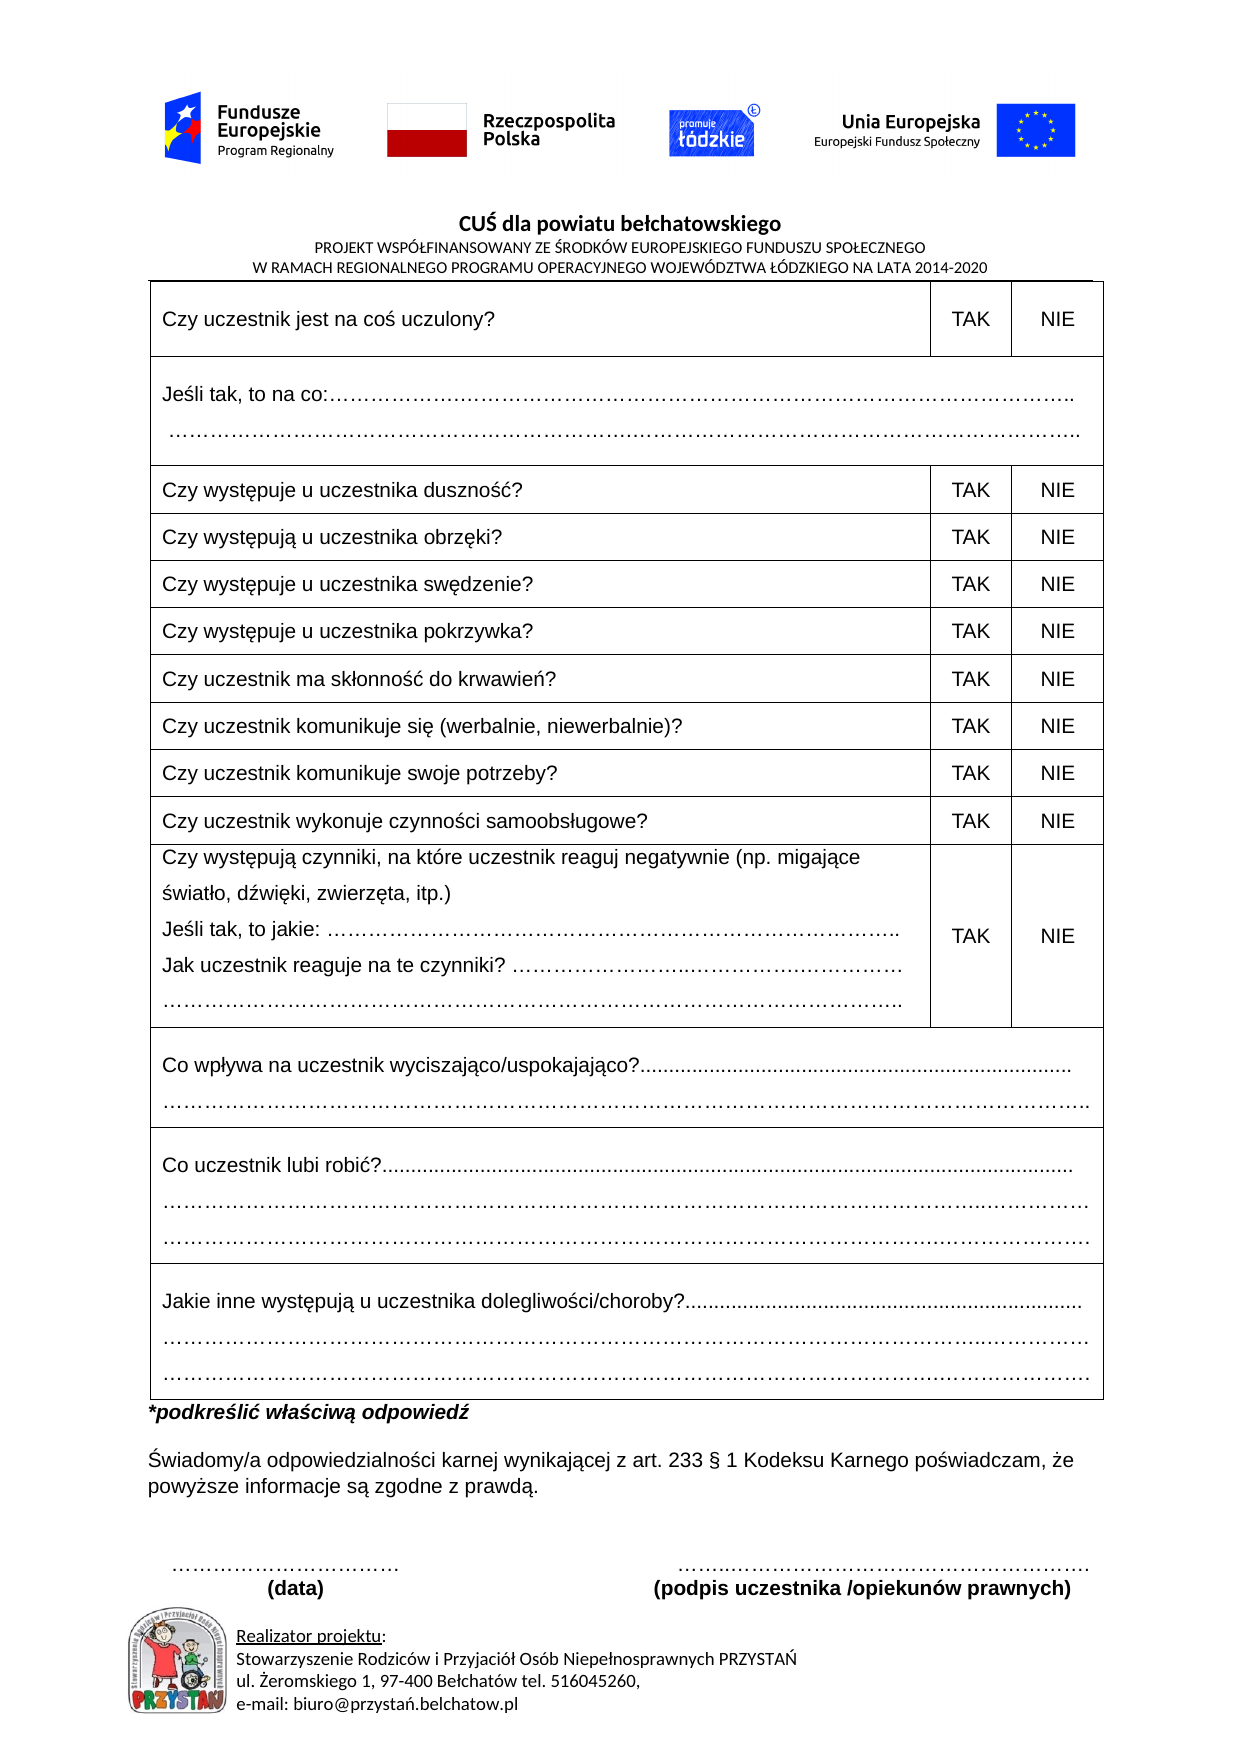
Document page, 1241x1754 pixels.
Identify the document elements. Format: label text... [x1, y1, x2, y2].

table_cell TAK [931, 514, 1011, 560]
table_cell TAK [931, 561, 1011, 607]
table_cell Czy uczestnik ma skłonność do krwawień? [151, 655, 930, 702]
table_cell NIE [1012, 797, 1103, 843]
table_cell TAK [931, 466, 1011, 512]
table_cell Czy uczestnik wykonuje czynności samoobsługowe? [151, 797, 930, 843]
table_cell Czy występują czynniki, na które uczestnik reaguj negatywnie (np. migające światło, dźwięki, zwierzęta, itp.) Jeśli tak, to jakie: ……………………………………………………………………….. Jak uczestnik reaguje na te czynniki? ……………………..…………….…………… …………………………………………………………………………………………….. [151, 845, 930, 1027]
table_header NIE [1012, 282, 1103, 356]
text (data) (podpis uczestnika /opiekunów prawnych) [148, 1575, 1093, 1599]
table_cell NIE [1012, 466, 1103, 512]
table_cell Jakie inne występują u uczestnika dolegliwości/choroby?..................................................................... ………………………………………………………………………………………………………..…………… ………………………………………………………………………………………………….…………………. [151, 1264, 1103, 1399]
text …………………………… ……..……………………………………………. [148, 1551, 1093, 1575]
table_cell Co uczestnik lubi robić?........................................................................................................................ ………………………………………………………………………………………………………..…………… ………………………………………………………………………………………………….…………………. [151, 1128, 1103, 1263]
picture [147, 73, 1093, 182]
table_cell Czy występuje u uczestnika swędzenie? [151, 561, 930, 607]
table_cell NIE [1012, 514, 1103, 560]
table_cell Czy występuje u uczestnika pokrzywka? [151, 608, 930, 654]
table_cell NIE [1012, 608, 1103, 654]
table_cell Czy uczestnik komunikuje swoje potrzeby? [151, 750, 930, 796]
table_cell NIE [1012, 703, 1103, 749]
picture [121, 1604, 233, 1716]
text Świadomy/a odpowiedzialności karnej wynikającej z art. 233 § 1 Kodeksu Karnego poświadczam, że powyższe informacje są zgodne z prawdą. [148, 1448, 1093, 1498]
table_cell TAK [931, 608, 1011, 654]
table_header TAK [931, 282, 1011, 356]
table_cell TAK [931, 703, 1011, 749]
table_cell Czy uczestnik komunikuje się (werbalnie, niewerbalnie)? [151, 703, 930, 749]
table_cell NIE [1012, 845, 1103, 1027]
table_cell Czy występuje u uczestnika duszność? [151, 466, 930, 512]
table_cell NIE [1012, 561, 1103, 607]
table_header Czy uczestnik jest na coś uczulony? [151, 282, 930, 356]
table_cell TAK [931, 845, 1011, 1027]
table_cell TAK [931, 750, 1011, 796]
table_cell Co wpływa na uczestnik wyciszająco/uspokajająco?........................................................................... …………………………………………………………………………………………………………………….. [151, 1028, 1103, 1127]
table_cell NIE [1012, 655, 1103, 702]
text *podkreślić właściwą odpowiedź [148, 1400, 1093, 1424]
table_cell NIE [1012, 750, 1103, 796]
table_cell Jeśli tak, to na co:……………….…………………………………………………………………………….. ………………………………………………………….……………………………………………………….. [151, 357, 1103, 465]
table_cell TAK [931, 655, 1011, 702]
table_cell TAK [931, 797, 1011, 843]
table_cell Czy występują u uczestnika obrzęki? [151, 514, 930, 560]
